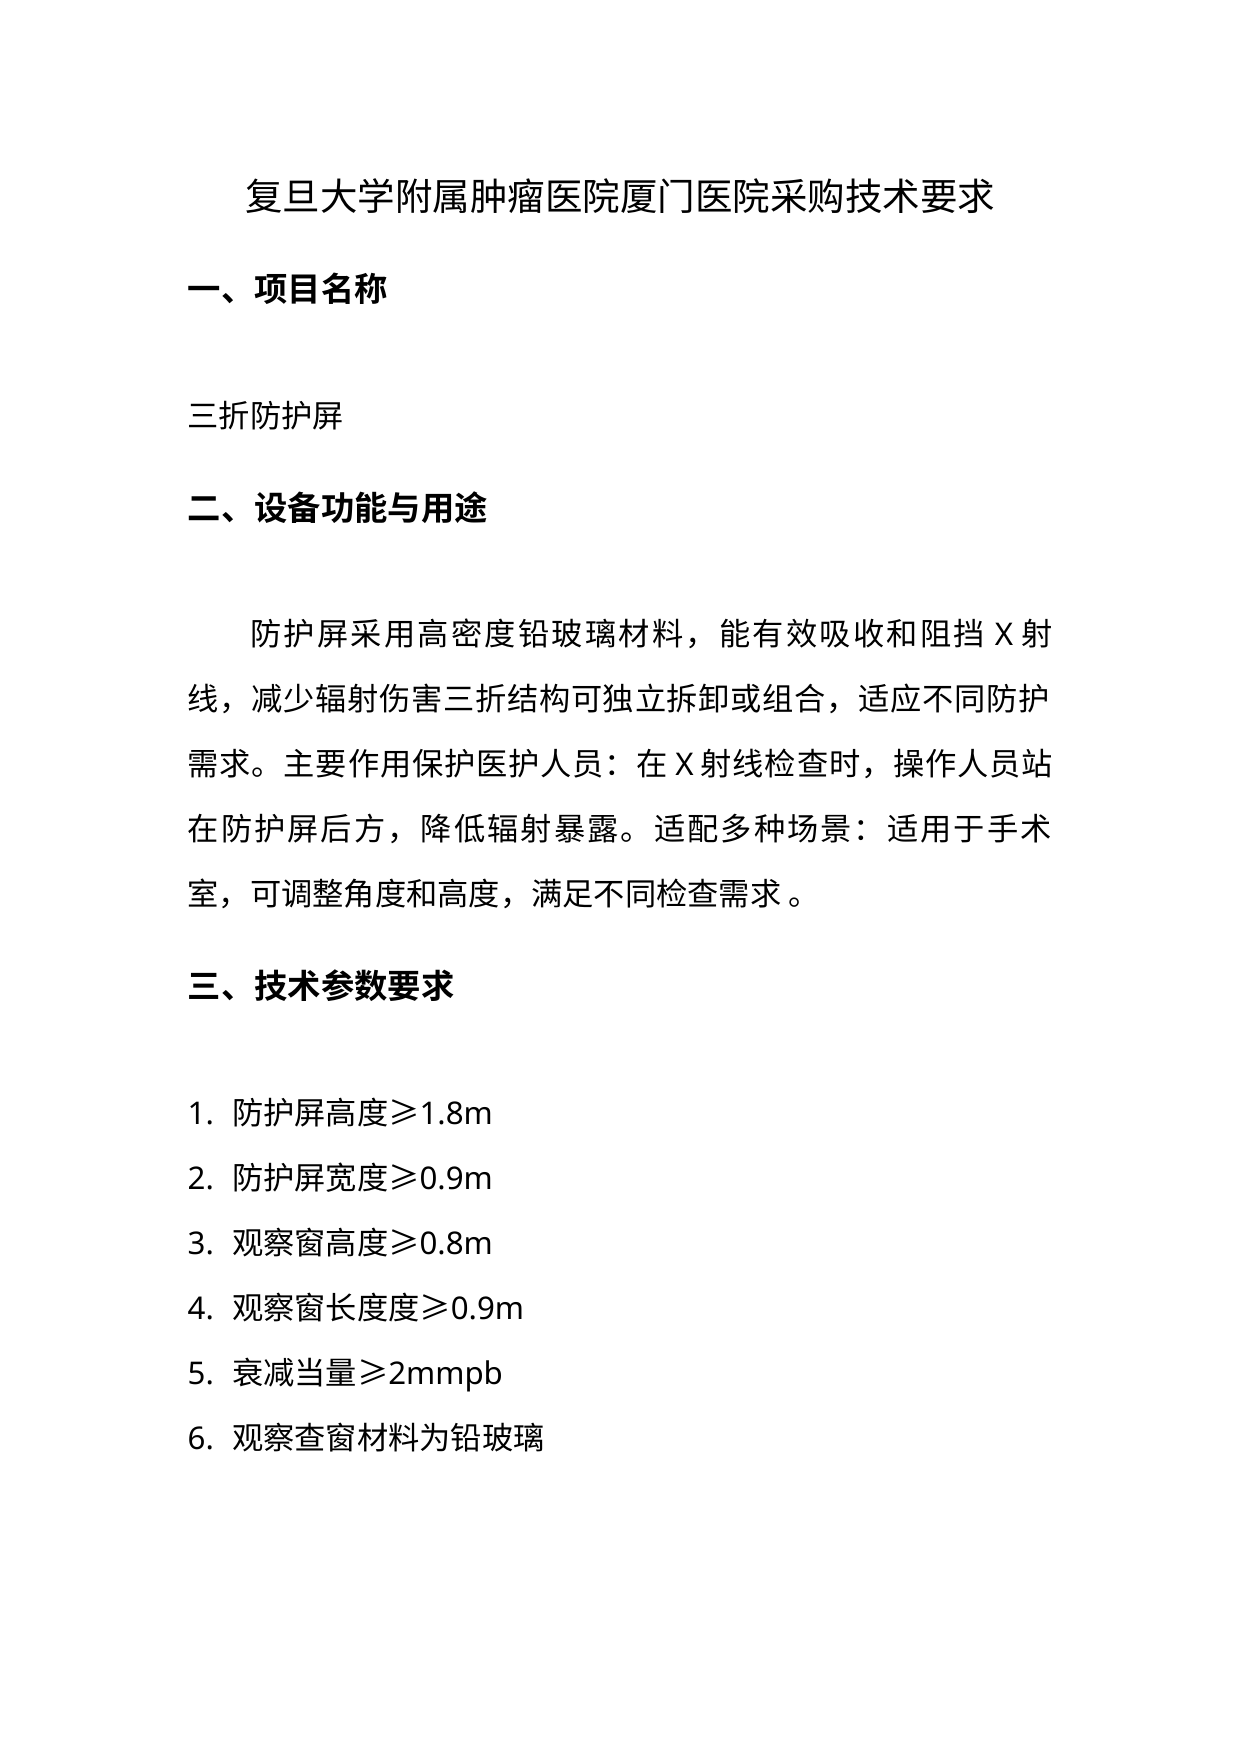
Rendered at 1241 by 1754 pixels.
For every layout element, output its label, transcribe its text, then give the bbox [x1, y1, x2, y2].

text 防护屏采用高密度铅玻璃材料，能有效吸收和阻挡X射线，减少辐射伤害三折结构可独立拆卸或组合，适应不同防护需求。主要作用保护医护人员：在X射线检查时，操作人员站在防护屏后方，降低辐射暴露。适配多种场景：适用于手术室，可调整角度和高度，满足不同检查需求 。 [187, 600, 1053, 925]
text 三折防护屏 [187, 381, 1053, 446]
list 观察查窗材料为铅玻璃 [187, 1403, 1053, 1468]
list 衰减当量≥2mmpb [187, 1338, 1053, 1403]
subtitle 设备功能与用途 [187, 473, 1053, 538]
text 复旦大学附属肿瘤医院厦门医院采购技术要求 [187, 162, 1053, 227]
list 防护屏宽度≥0.9m [187, 1143, 1053, 1208]
list 防护屏高度≥1.8m [187, 1078, 1053, 1143]
list 观察窗长度度≥0.9m [187, 1273, 1053, 1338]
list 观察窗高度≥0.8m [187, 1208, 1053, 1273]
subtitle 项目名称 [187, 254, 1053, 319]
subtitle 技术参数要求 [187, 952, 1053, 1017]
